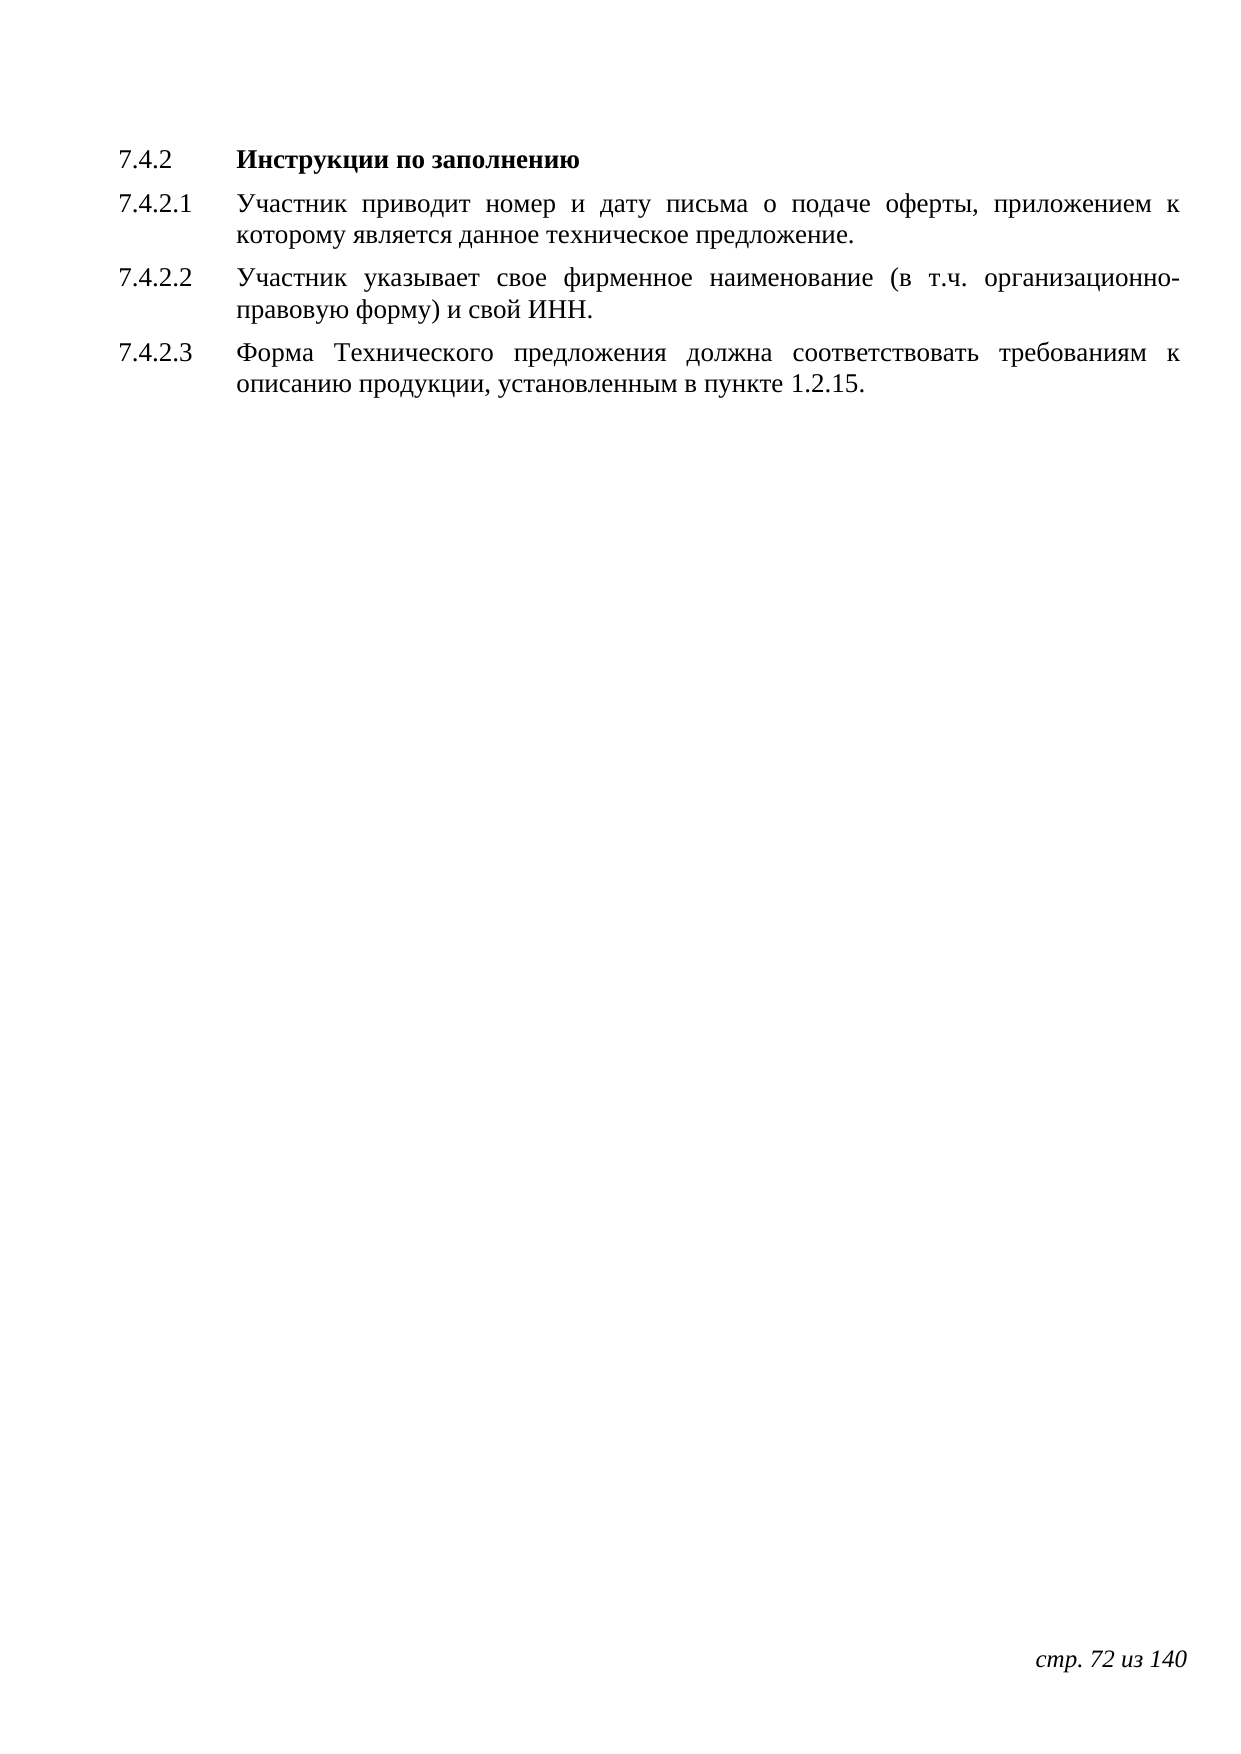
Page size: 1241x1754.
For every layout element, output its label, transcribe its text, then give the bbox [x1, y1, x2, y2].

text Участник указывает свое фирменное наименование (в т.ч. организационно-правовую форму) и свой ИНН. [118, 262, 1181, 324]
text Участник приводит номер и дату письма о подаче оферты, приложением к которому является данное техническое предложение. [118, 187, 1181, 249]
text Инструкции по заполнению [118, 143, 1181, 174]
text Форма Технического предложения должна соответствовать требованиям к описанию продукции, установленным в пункте 1.2.15. [118, 336, 1181, 399]
